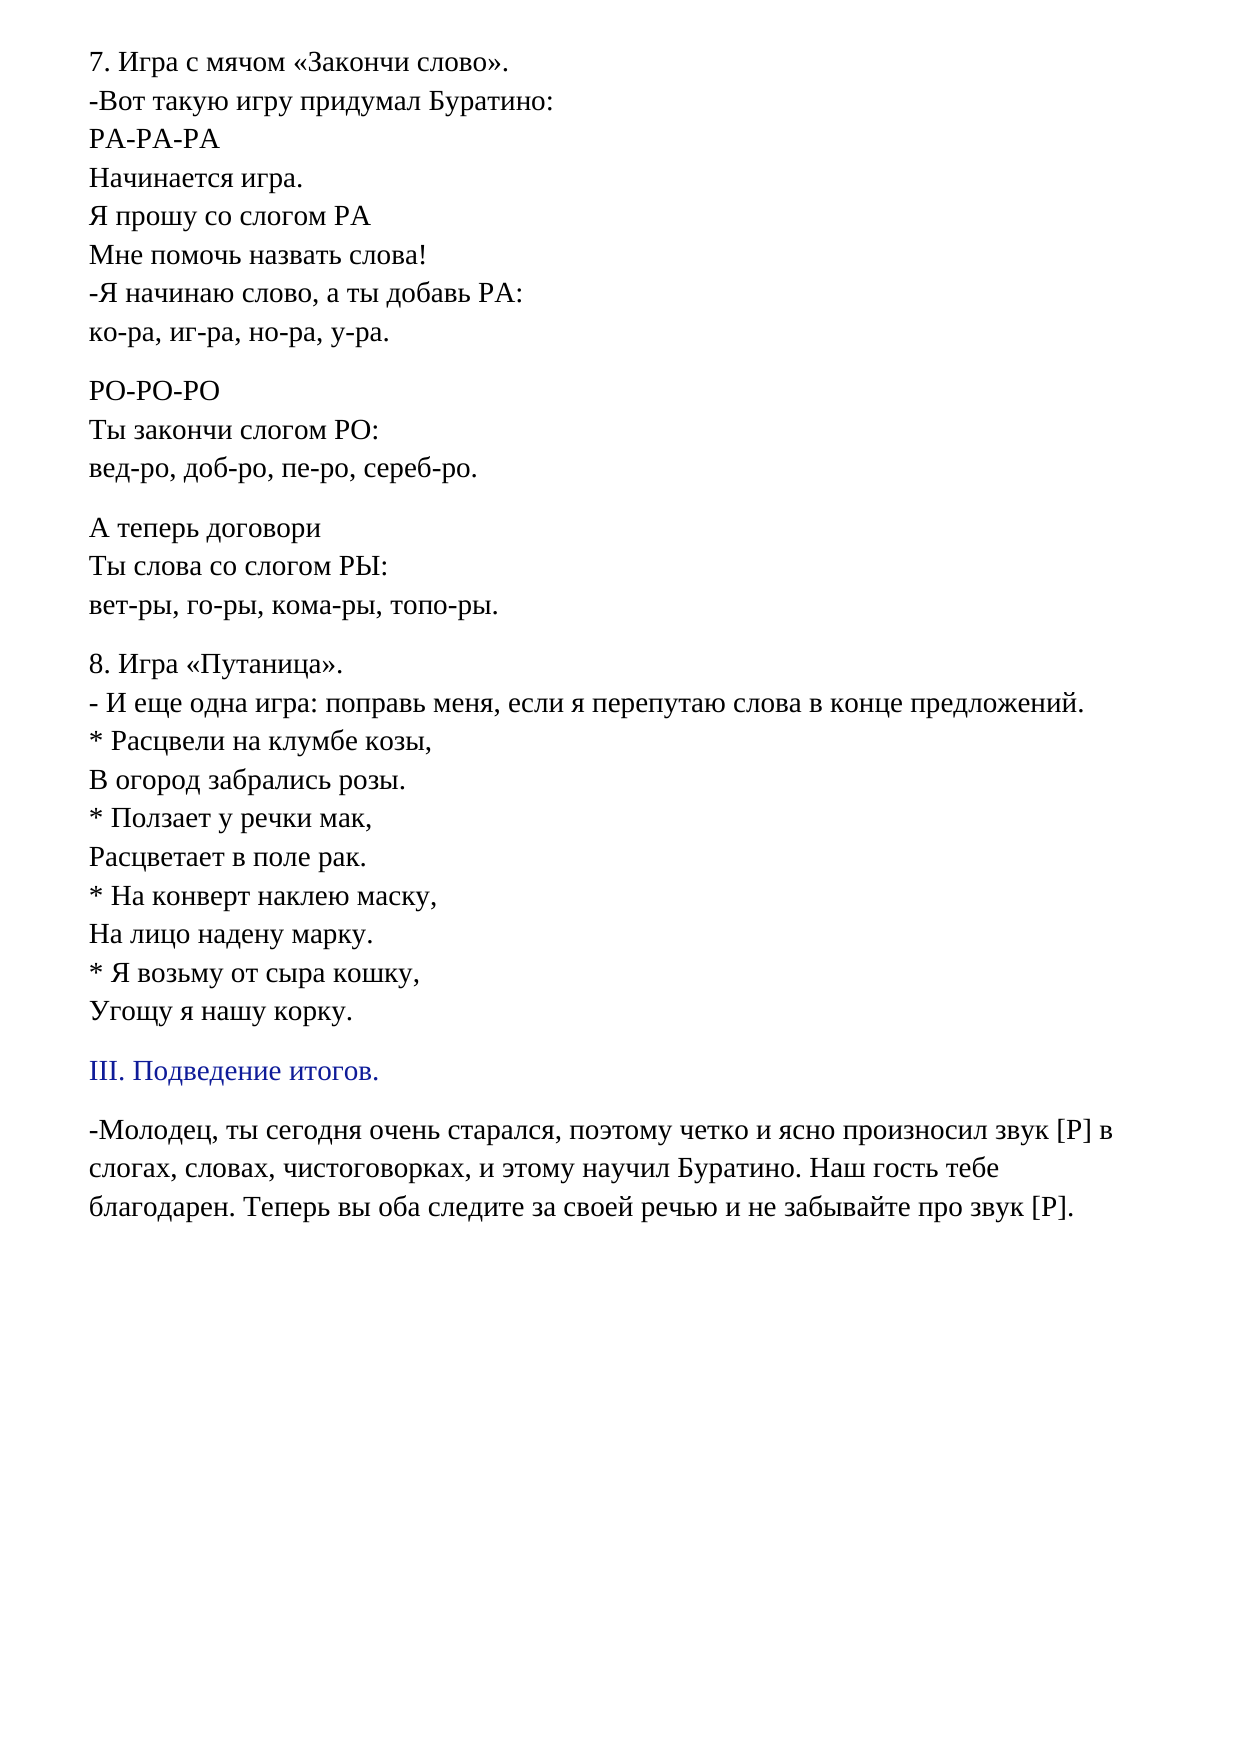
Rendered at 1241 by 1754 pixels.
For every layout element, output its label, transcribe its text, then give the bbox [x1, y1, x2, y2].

text 7. Игра с мячом «Закончи слово». -Вот такую игру придумал Буратино: РА-РА-РА Начинается игра. Я прошу со слогом РА Мне помочь назвать слова! -Я начинаю слово, а ты добавь РА: ко-ра, иг-ра, но-ра, у-ра. [89, 44, 1152, 348]
text РО-РО-РО Ты закончи слогом РО: вед-ро, доб-ро, пе-ро, сереб-ро. [89, 373, 1152, 484]
text А теперь договори Ты слова со слогом РЫ: вет-ры, го-ры, кома-ры, топо-ры. [89, 510, 1152, 621]
text 8. Игра «Путаница». - И еще одна игра: поправь меня, если я перепутаю слова в конце предложений. * Расцвели на клумбе козы, В огород забрались розы. * Ползает у речки мак, Расцветает в поле рак. * На конверт наклею маску, На лицо надену марку. * Я возьму от сыра кошку, Угощу я нашу корку. [89, 646, 1152, 1027]
text -Молодец, ты сегодня очень старался, поэтому четко и ясно произносил звук [Р] в слогах, словах, чистоговорках, и этому научил Буратино. Наш гость тебе благодарен. Теперь вы оба следите за своей речью и не забывайте про звук [Р]. [89, 1112, 1152, 1223]
text III. Подведение итогов. [89, 1053, 1152, 1086]
